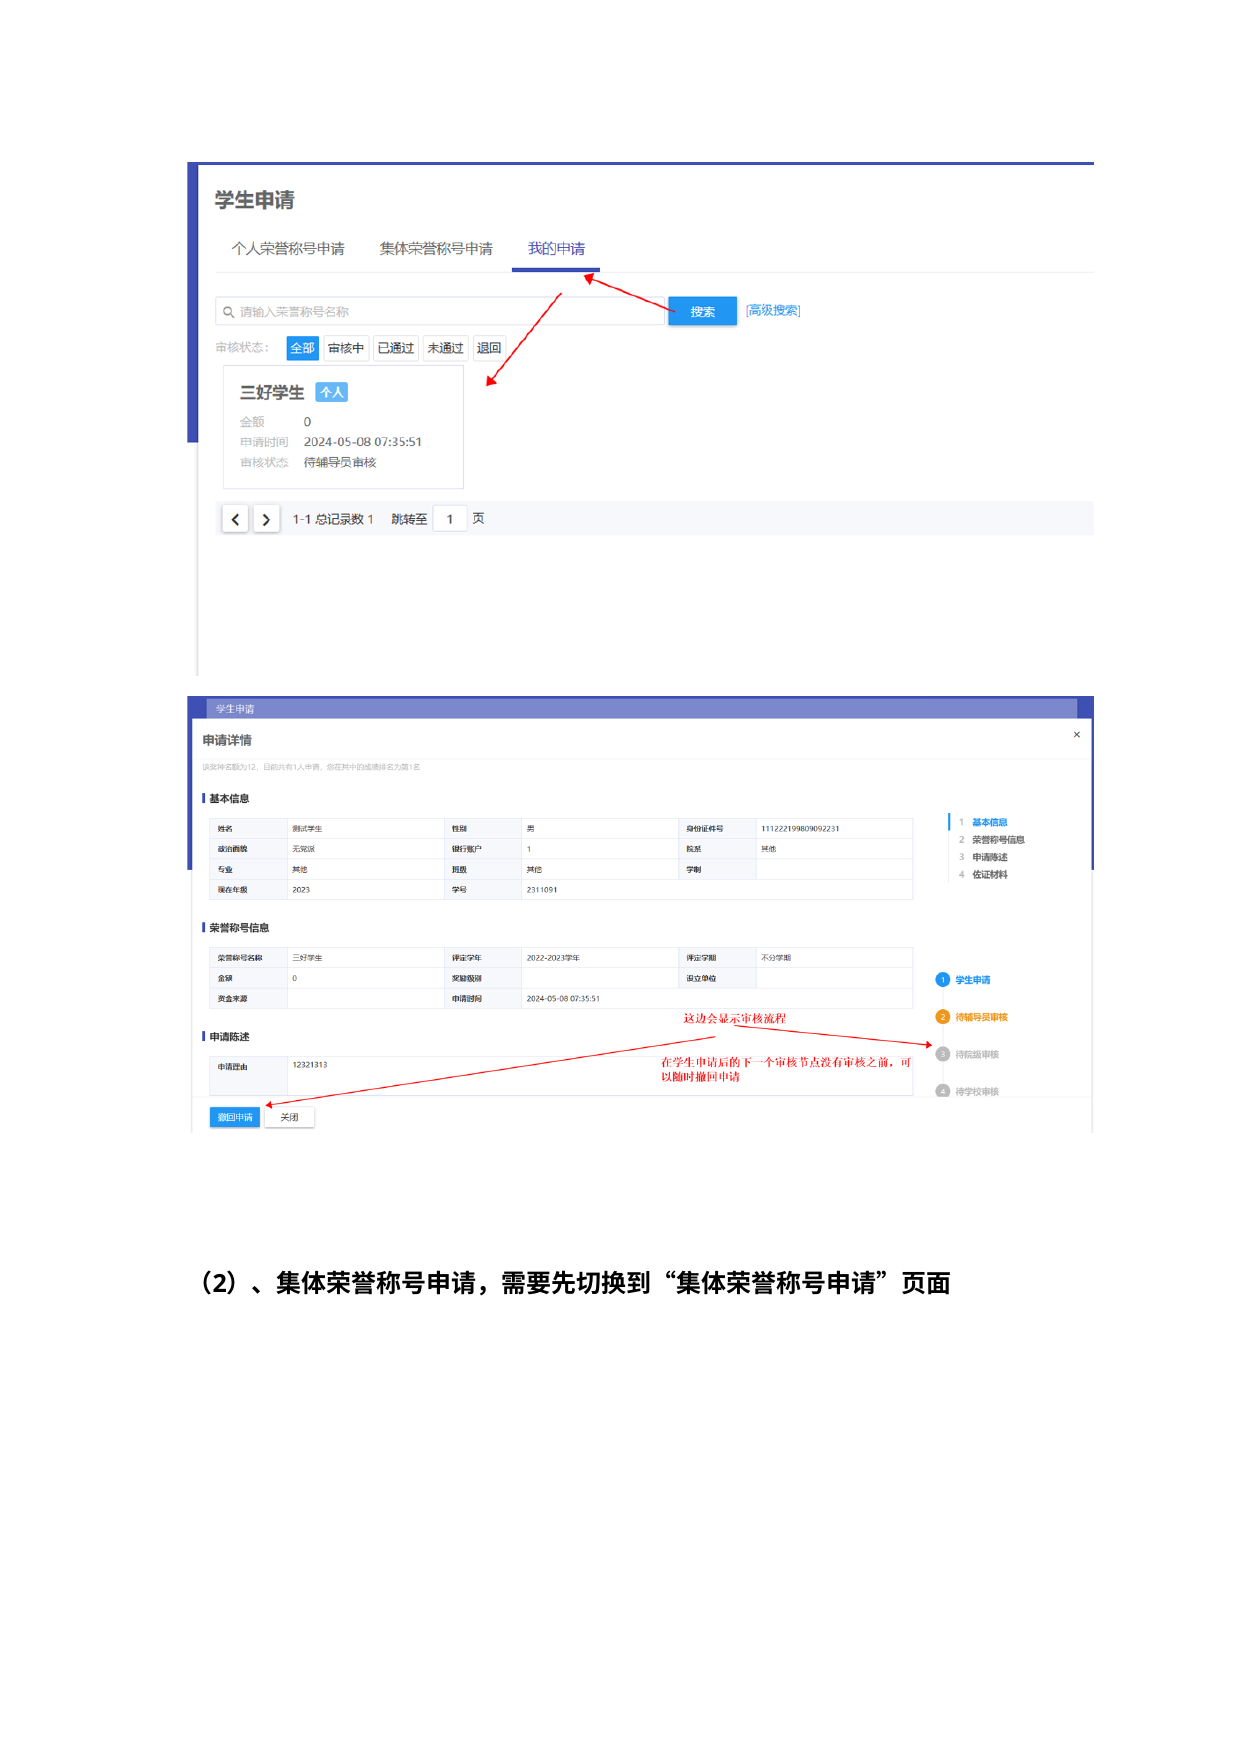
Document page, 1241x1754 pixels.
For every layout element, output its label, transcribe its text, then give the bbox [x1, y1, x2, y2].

picture [187, 696, 1094, 1133]
picture [187, 162, 1094, 676]
text （2）、集体荣誉称号申请，需要先切换到“集体荣誉称号申请”页面 [187, 1249, 1094, 1314]
